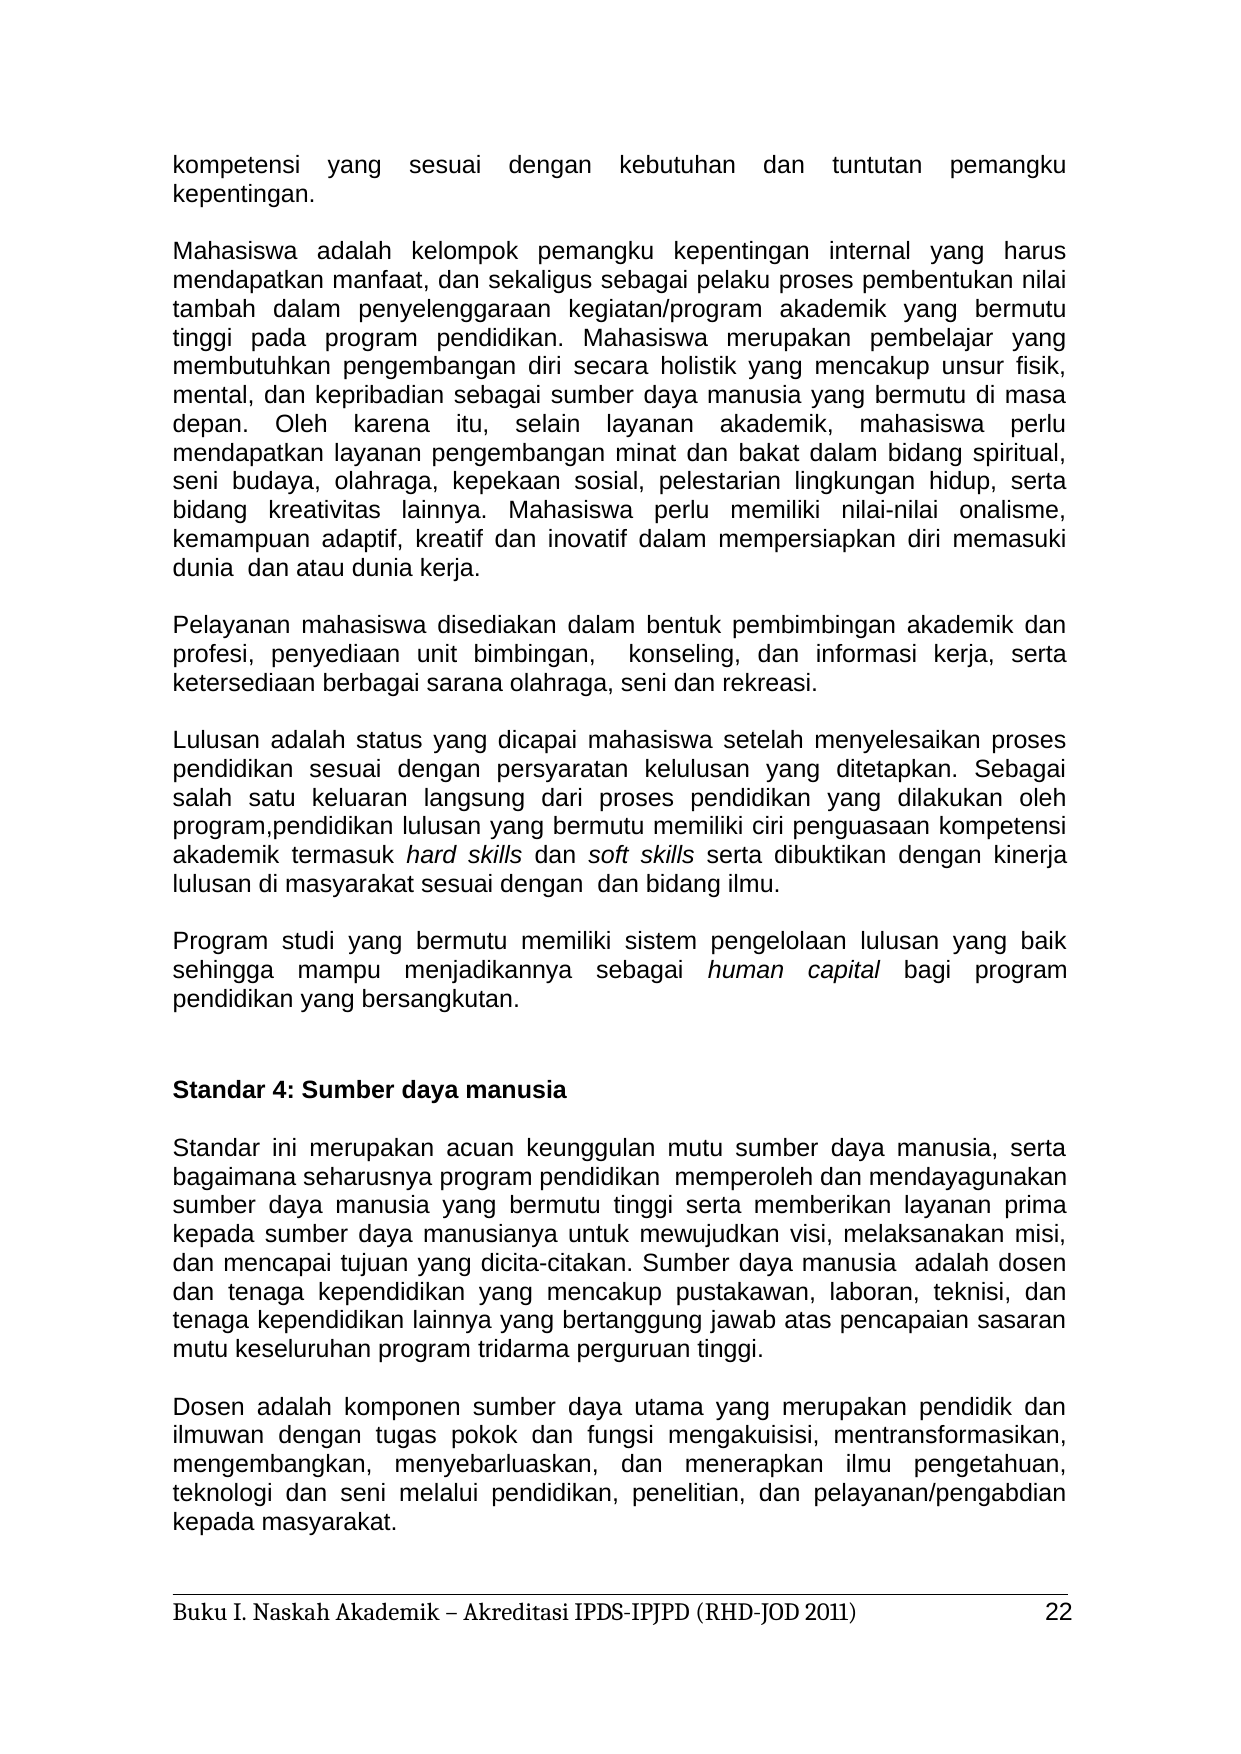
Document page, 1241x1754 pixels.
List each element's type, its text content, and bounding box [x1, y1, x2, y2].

text Dosen adalah komponen sumber daya utama yang merupakan pendidik dan ilmuwan dengan tugas pokok dan fungsi mengakuisisi, mentransformasikan, mengembangkan, menyebarluaskan, dan menerapkan ilmu pengetahuan, teknologi dan seni melalui pendidikan, penelitian, dan pelayanan/pengabdian kepada masyarakat. [172, 1392, 1068, 1535]
text Standar 4: Sumber daya manusia [172, 1075, 1068, 1104]
text Mahasiswa adalah kelompok pemangku kepentingan internal yang harus mendapatkan manfaat, dan sekaligus sebagai pelaku proses pembentukan nilai tambah dalam penyelenggaraan kegiatan/program akademik yang bermutu tinggi pada program pendidikan. Mahasiswa merupakan pembelajar yang membutuhkan pengembangan diri secara holistik yang mencakup unsur fisik, mental, dan kepribadian sebagai sumber daya manusia yang bermutu di masa depan. Oleh karena itu, selain layanan akademik, mahasiswa perlu mendapatkan layanan pengembangan minat dan bakat dalam bidang spiritual, seni budaya, olahraga, kepekaan sosial, pelestarian lingkungan hidup, serta bidang kreativitas lainnya. Mahasiswa perlu memiliki nilai-nilai onalisme, kemampuan adaptif, kreatif dan inovatif dalam mempersiapkan diri memasuki dunia dan atau dunia kerja. [172, 236, 1068, 581]
text Standar ini merupakan acuan keunggulan mutu sumber daya manusia, serta bagaimana seharusnya program pendidikan memperoleh dan mendayagunakan sumber daya manusia yang bermutu tinggi serta memberikan layanan prima kepada sumber daya manusianya untuk mewujudkan visi, melaksanakan misi, dan mencapai tujuan yang dicita-citakan. Sumber daya manusia adalah dosen dan tenaga kependidikan yang mencakup pustakawan, laboran, teknisi, dan tenaga kependidikan lainnya yang bertanggung jawab atas pencapaian sasaran mutu keseluruhan program tridarma perguruan tinggi. [172, 1133, 1068, 1363]
text Program studi yang bermutu memiliki sistem pengelolaan lulusan yang baik sehingga mampu menjadikannya sebagai human capital bagi program pendidikan yang bersangkutan. [172, 926, 1068, 1012]
text Lulusan adalah status yang dicapai mahasiswa setelah menyelesaikan proses pendidikan sesuai dengan persyaratan kelulusan yang ditetapkan. Sebagai salah satu keluaran langsung dari proses pendidikan yang dilakukan oleh program,pendidikan lulusan yang bermutu memiliki ciri penguasaan kompetensi akademik termasuk hard skills dan soft skills serta dibuktikan dengan kinerja lulusan di masyarakat sesuai dengan dan bidang ilmu. [172, 725, 1068, 897]
text Pelayanan mahasiswa disediakan dalam bentuk pembimbingan akademik dan profesi, penyediaan unit bimbingan, konseling, dan informasi kerja, serta ketersediaan berbagai sarana olahraga, seni dan rekreasi. [172, 610, 1068, 696]
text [172, 150, 1068, 207]
